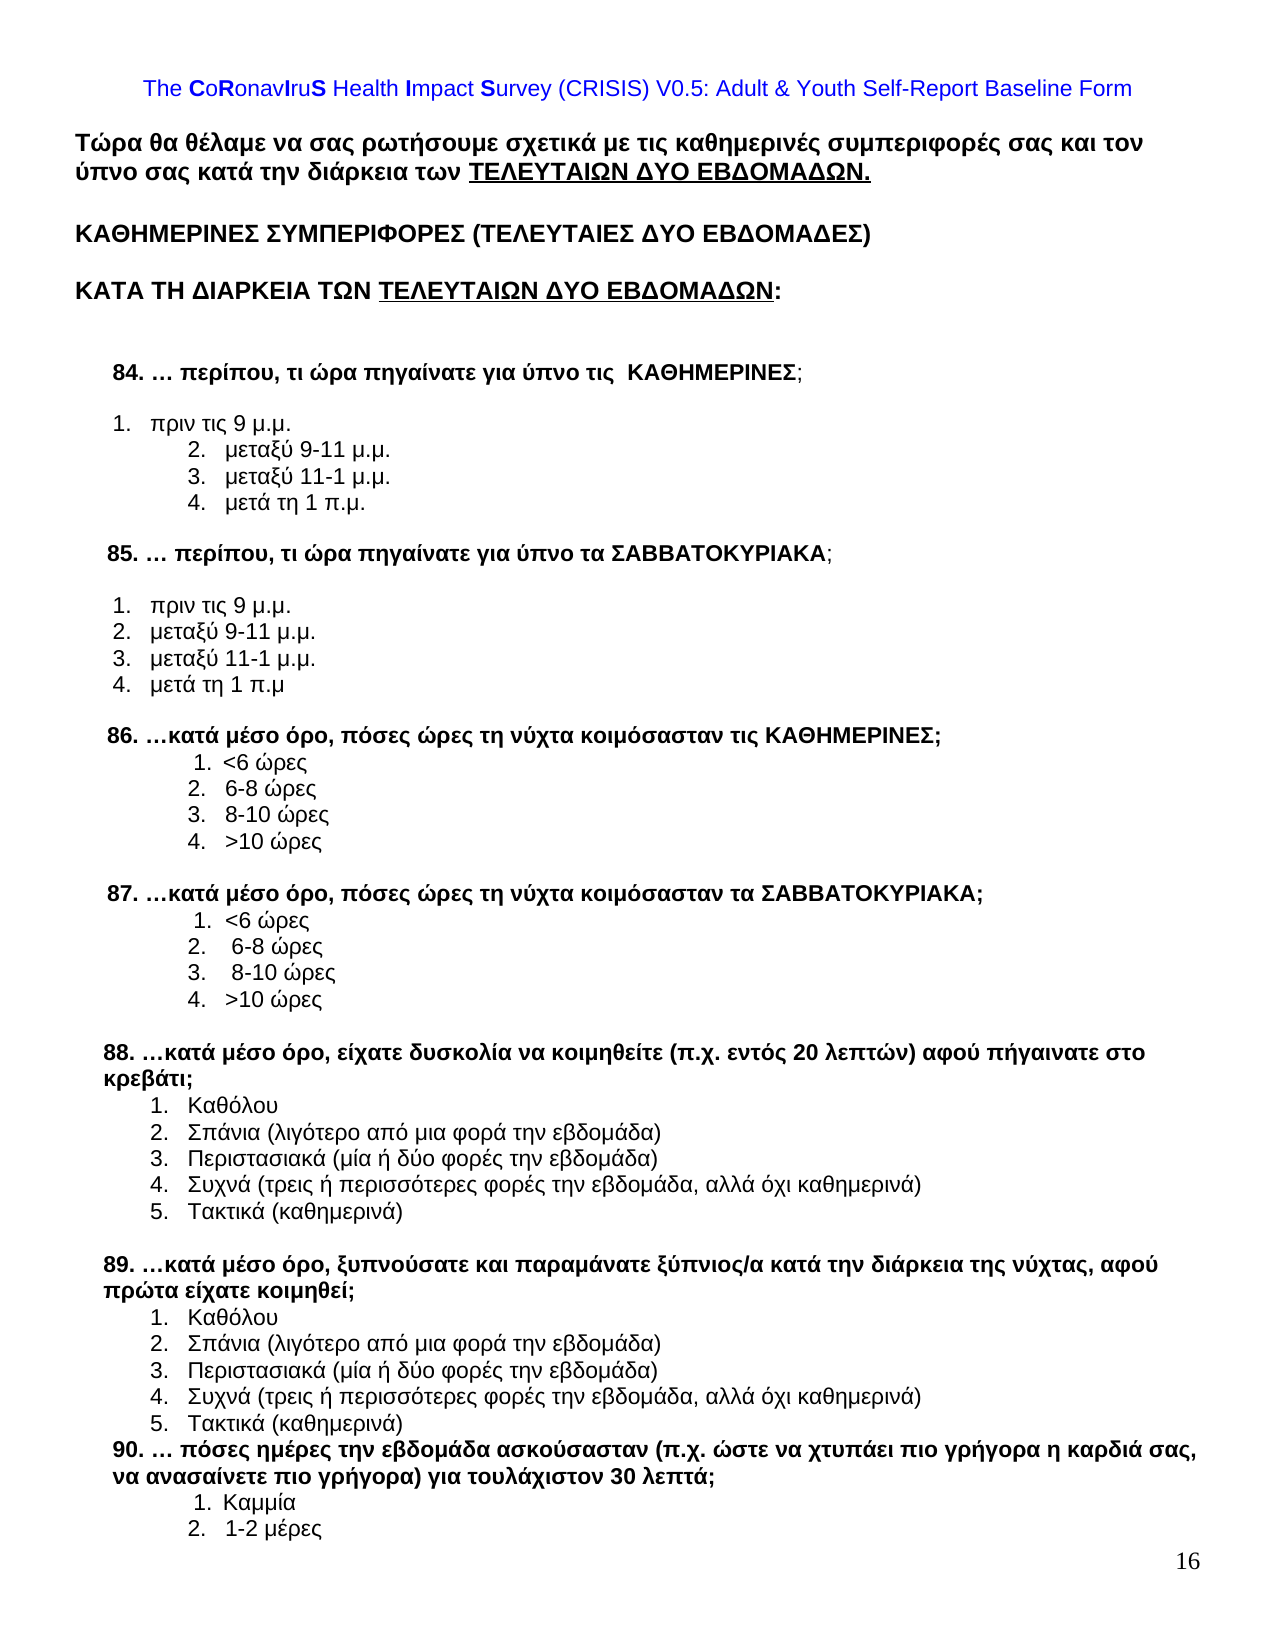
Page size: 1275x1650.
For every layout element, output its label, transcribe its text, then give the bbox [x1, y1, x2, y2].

list μεταξύ 11-1 μ.μ. [112, 644, 1200, 671]
list 6-8 ώρες [187, 933, 1200, 959]
list πριν τις 9 μ.μ. [112, 592, 1200, 618]
text 88. …κατά μέσο όρο, είχατε δυσκολία να κοιμηθείτε (π.χ. εντός 20 λεπτών) αφού πήγαινατε στο κρεβάτι; [103, 1039, 1200, 1092]
list Συχνά (τρεις ή περισσότερες φορές την εβδομάδα, αλλά όχι καθημερινά) [150, 1383, 1200, 1409]
subtitle ΚΑΘΗΜΕΡΙΝΕΣ ΣΥΜΠΕΡΙΦΟΡΕΣ (ΤΕΛΕΥΤΑΙΕΣ ΔΥΟ ΕΒΔΟΜΑΔΕΣ) [75, 219, 1200, 247]
list Περιστασιακά (μία ή δύο φορές την εβδομάδα) [150, 1145, 1200, 1171]
list μετά τη 1 π.μ. [187, 489, 1200, 515]
list <6 ώρες [150, 907, 1200, 933]
text Τώρα θα θέλαμε να σας ρωτήσουμε σχετικά με τις καθημερινές συμπεριφορές σας και τον ύπνο σας κατά την διάρκεια των ΤΕΛΕΥΤΑΙΩΝ ΔΥΟ ΕΒΔΟΜΑΔΩΝ. [75, 128, 1200, 185]
list Καθόλου [150, 1304, 1200, 1330]
text 89. …κατά μέσο όρο, ξυπνούσατε και παραμάνατε ξύπνιος/α κατά την διάρκεια της νύχτας, αφού πρώτα είχατε κοιμηθεί; [103, 1251, 1200, 1303]
text 84. … περίπου, τι ώρα πηγαίνατε για ύπνο τις ΚΑΘΗΜΕΡΙΝΕΣ; [112, 359, 1200, 385]
list μετά τη 1 π.μ [112, 671, 1200, 697]
list 8-10 ώρες [187, 801, 1200, 828]
list Σπάνια (λιγότερο από μια φορά την εβδομάδα) [150, 1118, 1200, 1145]
list <6 ώρες [193, 748, 1200, 775]
list Τακτικά (καθημερινά) [150, 1409, 1200, 1436]
list Περιστασιακά (μία ή δύο φορές την εβδομάδα) [150, 1357, 1200, 1383]
list 1-2 μέρες [187, 1515, 1200, 1542]
text ΚΑΤΑ ΤΗ ΔΙΑΡΚΕΙΑ ΤΩΝ ΤΕΛΕΥΤΑΙΩΝ ΔΥΟ ΕΒΔΟΜΑΔΩΝ: [75, 276, 1200, 305]
list Τακτικά (καθημερινά) [150, 1198, 1200, 1224]
list Καθόλου [150, 1092, 1200, 1118]
list μεταξύ 9-11 μ.μ. [112, 618, 1200, 644]
list μεταξύ 9-11 μ.μ. [187, 436, 1200, 463]
text 86. …κατά μέσο όρο, πόσες ώρες τη νύχτα κοιμόσασταν τις ΚΑΘΗΜΕΡΙΝΕΣ; [75, 722, 1200, 748]
list >10 ώρες [187, 986, 1200, 1012]
list μεταξύ 11-1 μ.μ. [187, 463, 1200, 489]
text 90. … πόσες ημέρες την εβδομάδα ασκούσασταν (π.χ. ώστε να χτυπάει πιο γρήγορα η καρδιά σας, να ανασαίνετε πιο γρήγορα) για τουλάχιστον 30 λεπτά; [112, 1436, 1200, 1489]
text 87. …κατά μέσο όρο, πόσες ώρες τη νύχτα κοιμόσασταν τα ΣΑΒΒΑΤΟΚΥΡΙΑΚΑ; [75, 880, 1259, 907]
list >10 ώρες [187, 828, 1200, 854]
list 8-10 ώρες [187, 959, 1200, 986]
list 6-8 ώρες [187, 775, 1200, 801]
list πριν τις 9 μ.μ. [112, 410, 1200, 436]
text 85. … περίπου, τι ώρα πηγαίνατε για ύπνο τα ΣΑΒΒΑΤΟΚΥΡΙΑΚΑ; [75, 540, 1200, 567]
list Συχνά (τρεις ή περισσότερες φορές την εβδομάδα, αλλά όχι καθημερινά) [150, 1171, 1200, 1198]
list Σπάνια (λιγότερο από μια φορά την εβδομάδα) [150, 1330, 1200, 1357]
list Καμμία [193, 1489, 1200, 1515]
